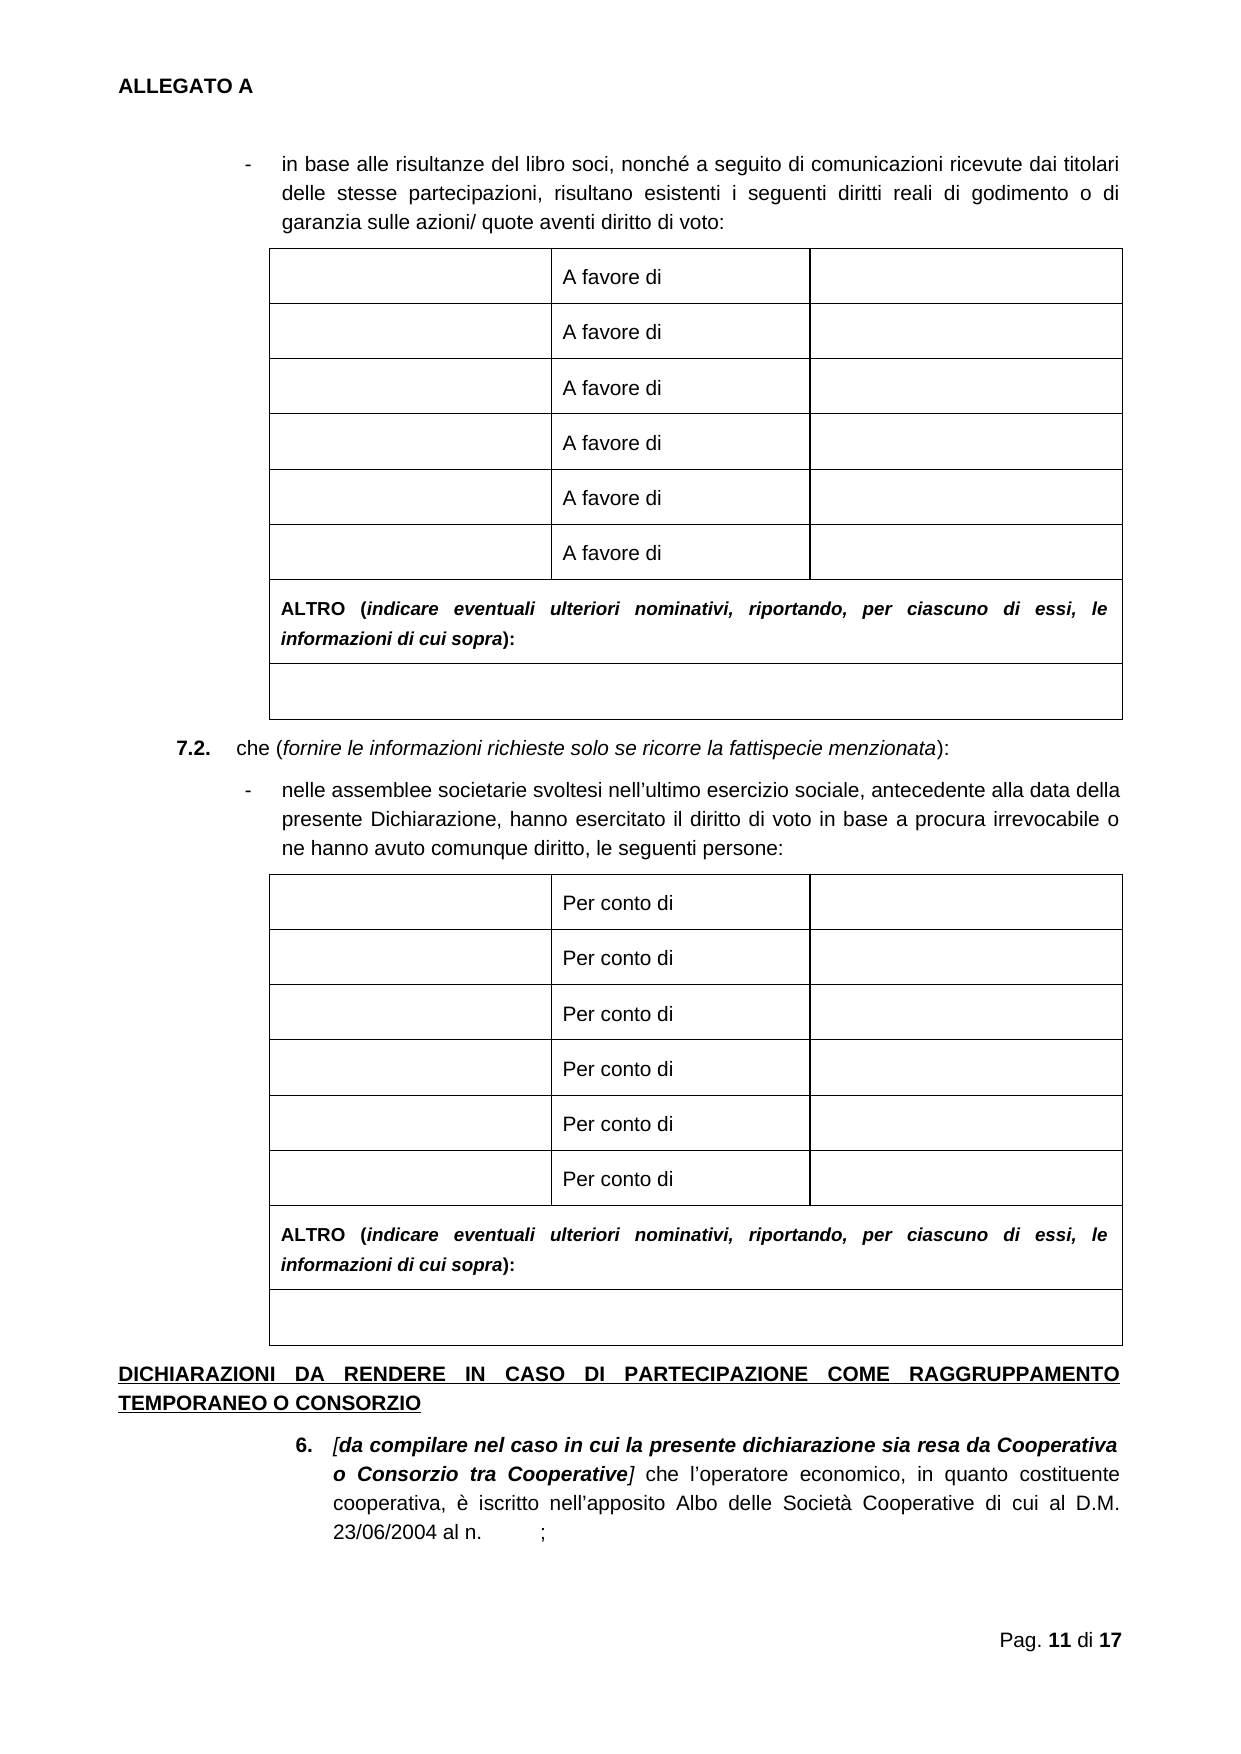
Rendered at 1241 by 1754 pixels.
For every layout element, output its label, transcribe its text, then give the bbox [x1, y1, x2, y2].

table_cell [270, 359, 551, 413]
list nelle assemblee societarie svoltesi nell’ultimo esercizio sociale, antecedente alla data della presente Dichiarazione, hanno esercitato il diritto di voto in base a procura irrevocabile o ne hanno avuto comunque diritto, le seguenti persone: [244, 774, 1121, 861]
table_cell [811, 930, 1122, 984]
table_cell [270, 1096, 551, 1150]
table_cell [270, 470, 551, 524]
table_cell [270, 1290, 1122, 1344]
text 7.2. che (fornire le informazioni richieste solo se ricorre la fattispecie menzionata): [176, 732, 1121, 761]
table_cell A favore di [552, 304, 809, 358]
table_cell [270, 414, 551, 468]
table_cell [811, 359, 1122, 413]
table_cell [270, 930, 551, 984]
table_cell [811, 304, 1122, 358]
table_cell Per conto di [552, 1096, 809, 1150]
table_cell [270, 525, 551, 579]
table_cell [270, 1151, 551, 1205]
list in base alle risultanze del libro soci, nonché a seguito di comunicazioni ricevute dai titolari delle stesse partecipazioni, risultano esistenti i seguenti diritti reali di godimento o di garanzia sulle azioni/ quote aventi diritto di voto: [244, 148, 1121, 235]
table_cell A favore di [552, 525, 809, 579]
table_cell Per conto di [552, 985, 809, 1039]
table_cell [270, 664, 1122, 718]
table_cell ALTRO (indicare eventuali ulteriori nominativi, riportando, per ciascuno di essi, le informazioni di cui sopra): [270, 1206, 1122, 1289]
table_cell [811, 1096, 1122, 1150]
table_cell ALTRO (indicare eventuali ulteriori nominativi, riportando, per ciascuno di essi, le informazioni di cui sopra): [270, 580, 1122, 663]
table_cell [811, 470, 1122, 524]
table_cell Per conto di [552, 930, 809, 984]
table_cell A favore di [552, 359, 809, 413]
table_header [811, 875, 1122, 929]
table_header [811, 249, 1122, 303]
table_cell [811, 1040, 1122, 1094]
table_cell [270, 1040, 551, 1094]
table_cell A favore di [552, 414, 809, 468]
text DICHIARAZIONI DA RENDERE IN CASO DI PARTECIPAZIONE COME RAGGRUPPAMENTO TEMPORANEO O CONSORZIO [118, 1358, 1121, 1416]
table_cell [270, 985, 551, 1039]
table_header [270, 249, 551, 303]
table_cell [270, 304, 551, 358]
table_cell [811, 985, 1122, 1039]
table_cell Per conto di [552, 1151, 809, 1205]
table_header [270, 875, 551, 929]
table_cell Per conto di [552, 1040, 809, 1094]
table_cell [811, 525, 1122, 579]
list [da compilare nel caso in cui la presente dichiarazione sia resa da Cooperativa o Consorzio tra Cooperative] che l’operatore economico, in quanto costituente cooperativa, è iscritto nell’apposito Albo delle Società Cooperative di cui al D.M. 23/06/2004 al n. ; [295, 1429, 1121, 1546]
table_cell A favore di [552, 470, 809, 524]
table_header A favore di [552, 249, 809, 303]
table_cell [811, 1151, 1122, 1205]
table_cell [811, 414, 1122, 468]
table_header Per conto di [552, 875, 809, 929]
